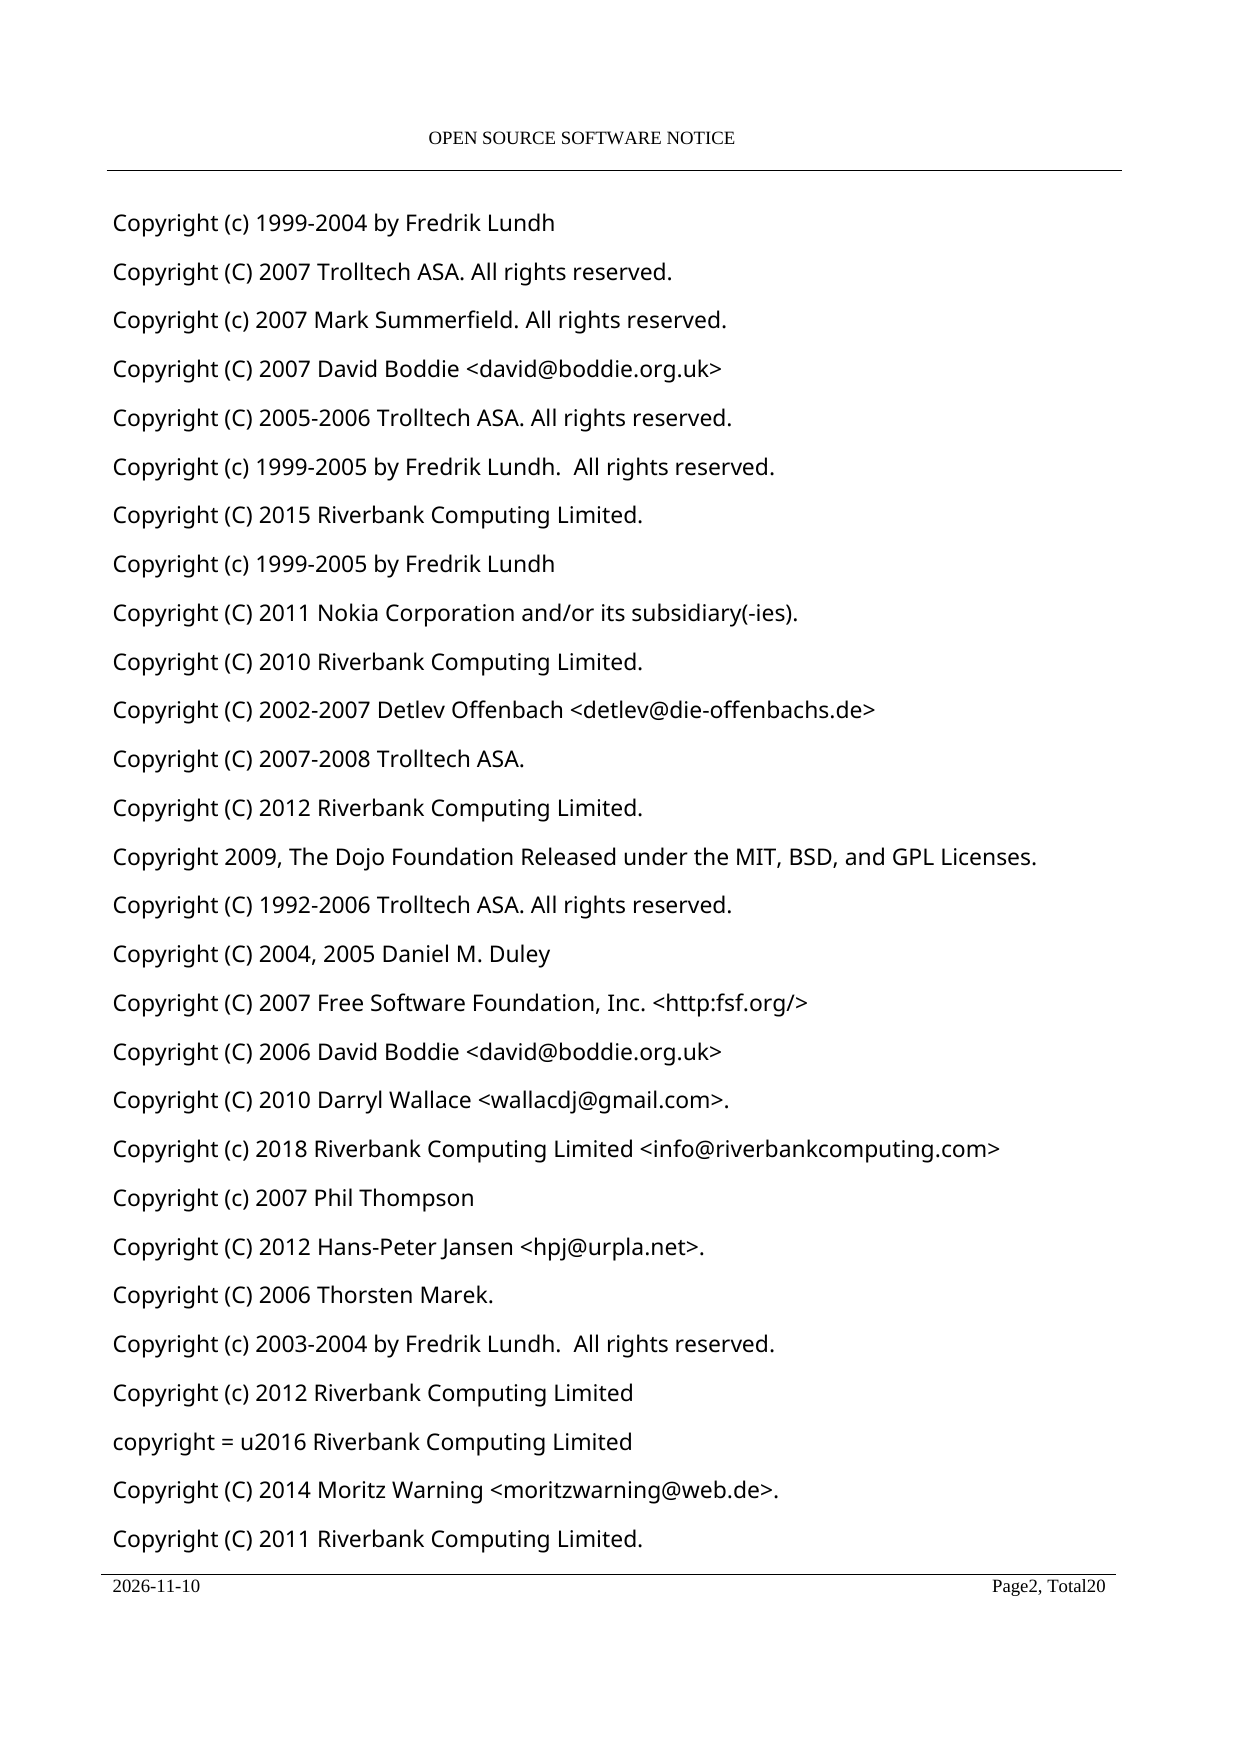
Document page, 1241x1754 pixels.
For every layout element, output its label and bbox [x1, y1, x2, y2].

text [112, 206, 1128, 1555]
